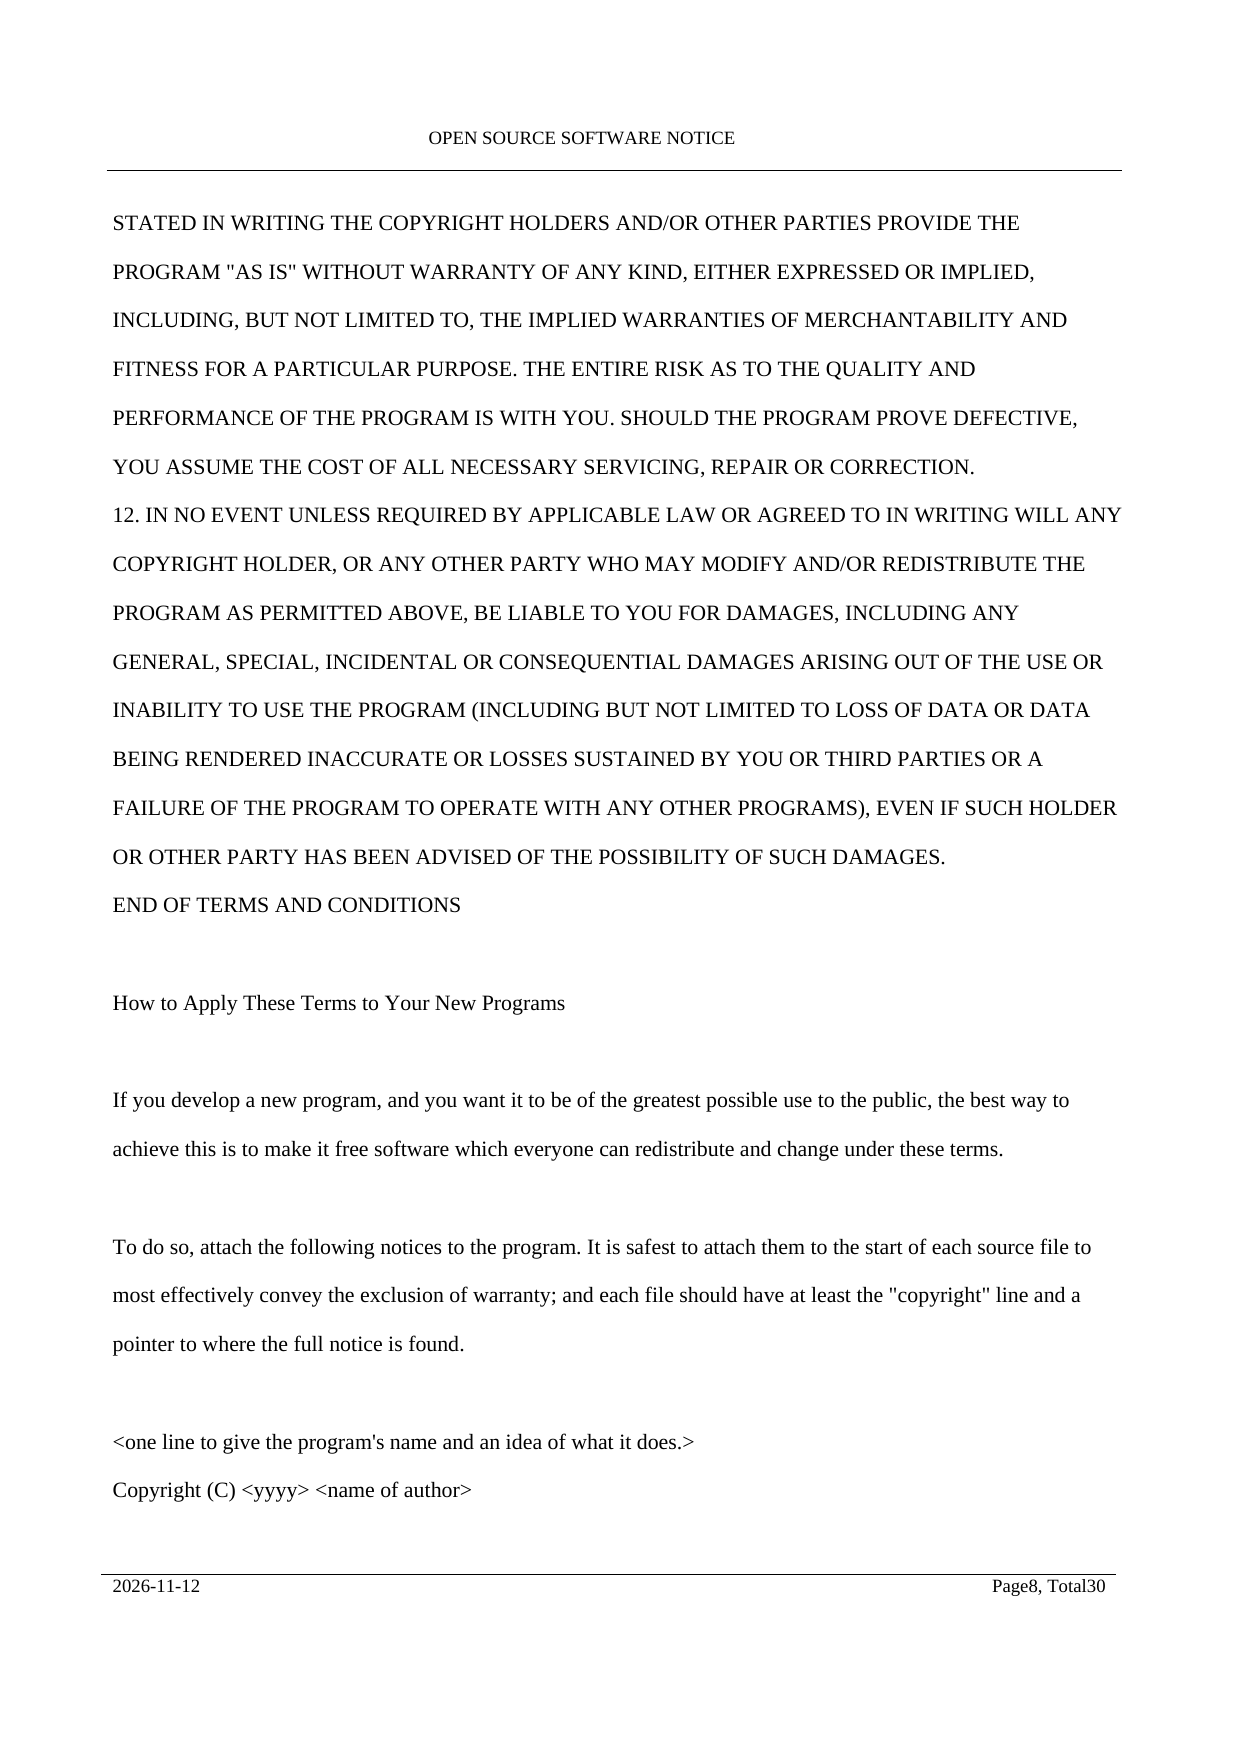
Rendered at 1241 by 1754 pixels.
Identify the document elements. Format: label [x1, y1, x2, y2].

text [112, 206, 1128, 1506]
